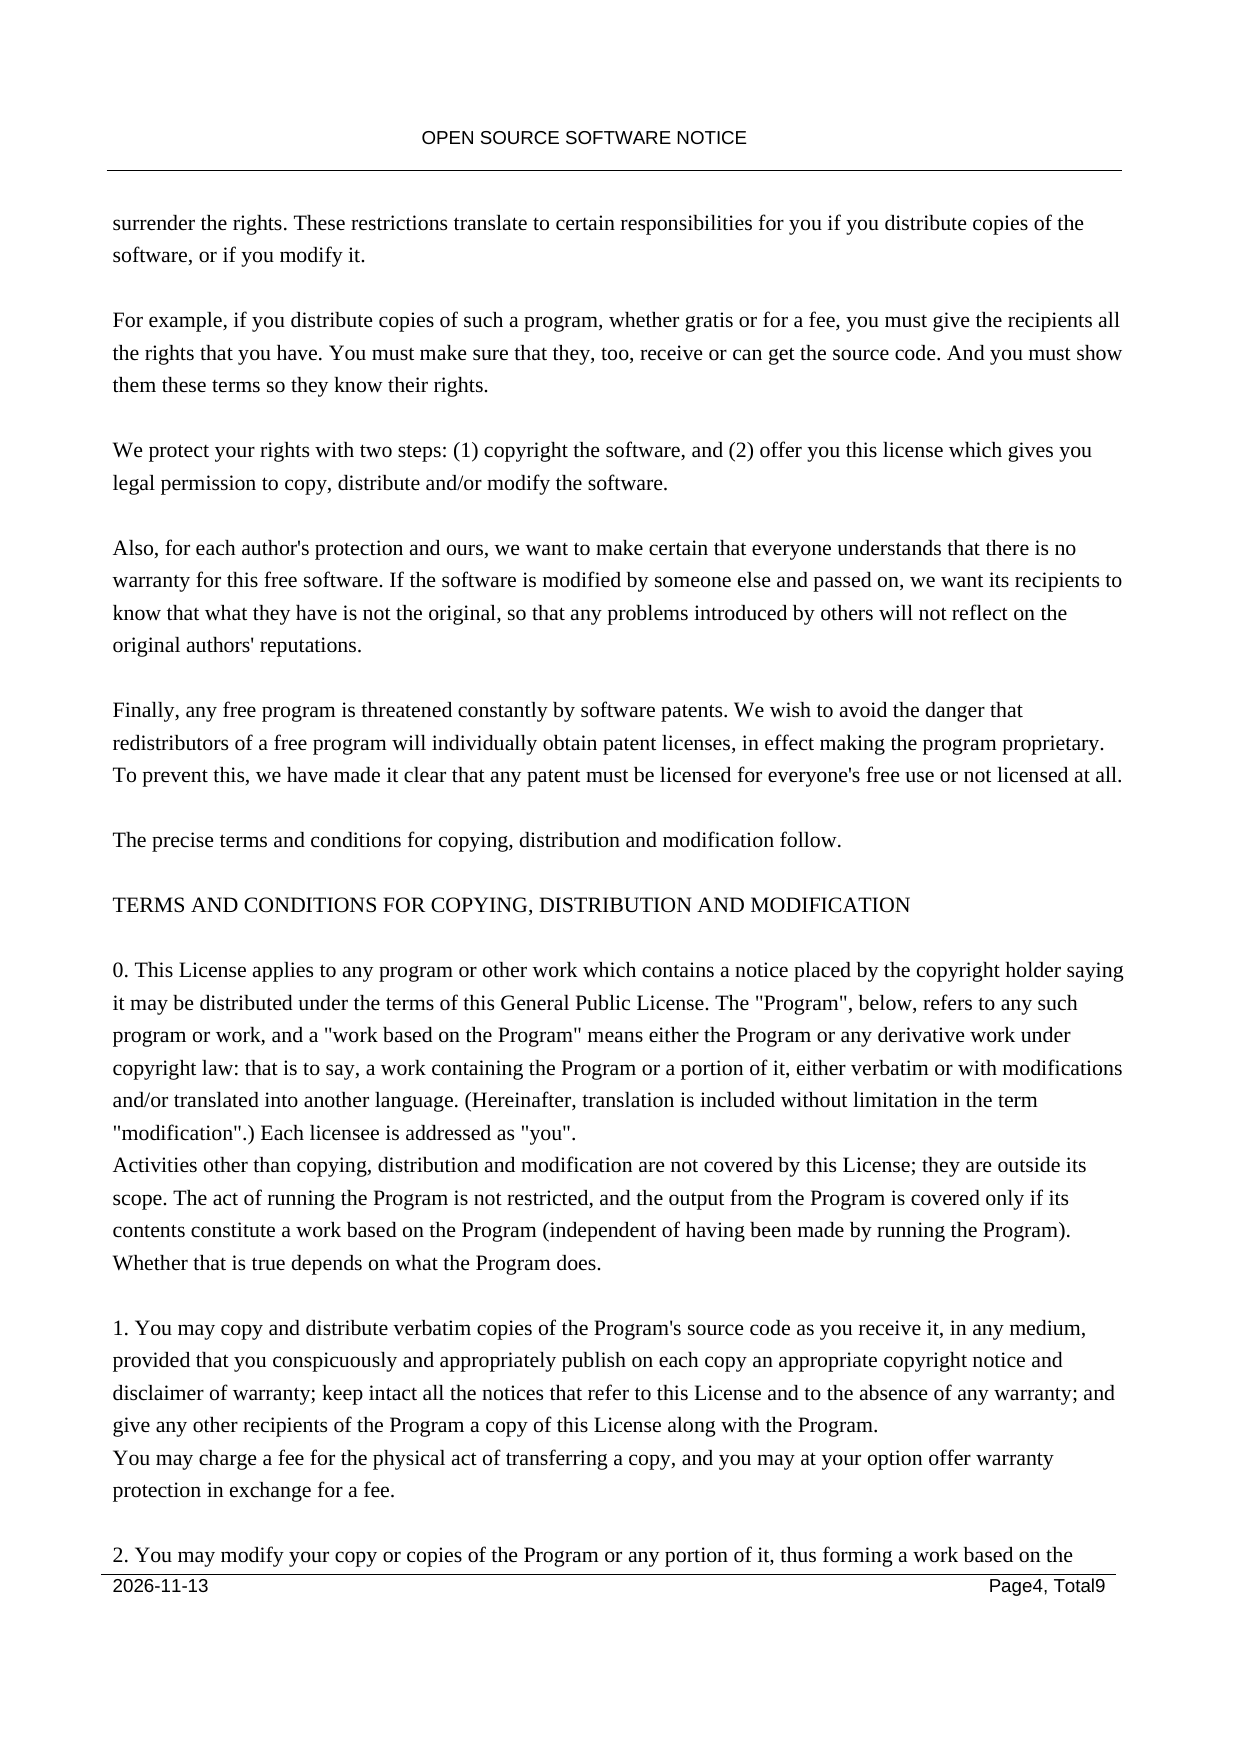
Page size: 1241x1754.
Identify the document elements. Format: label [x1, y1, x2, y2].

text [112, 206, 1128, 1571]
